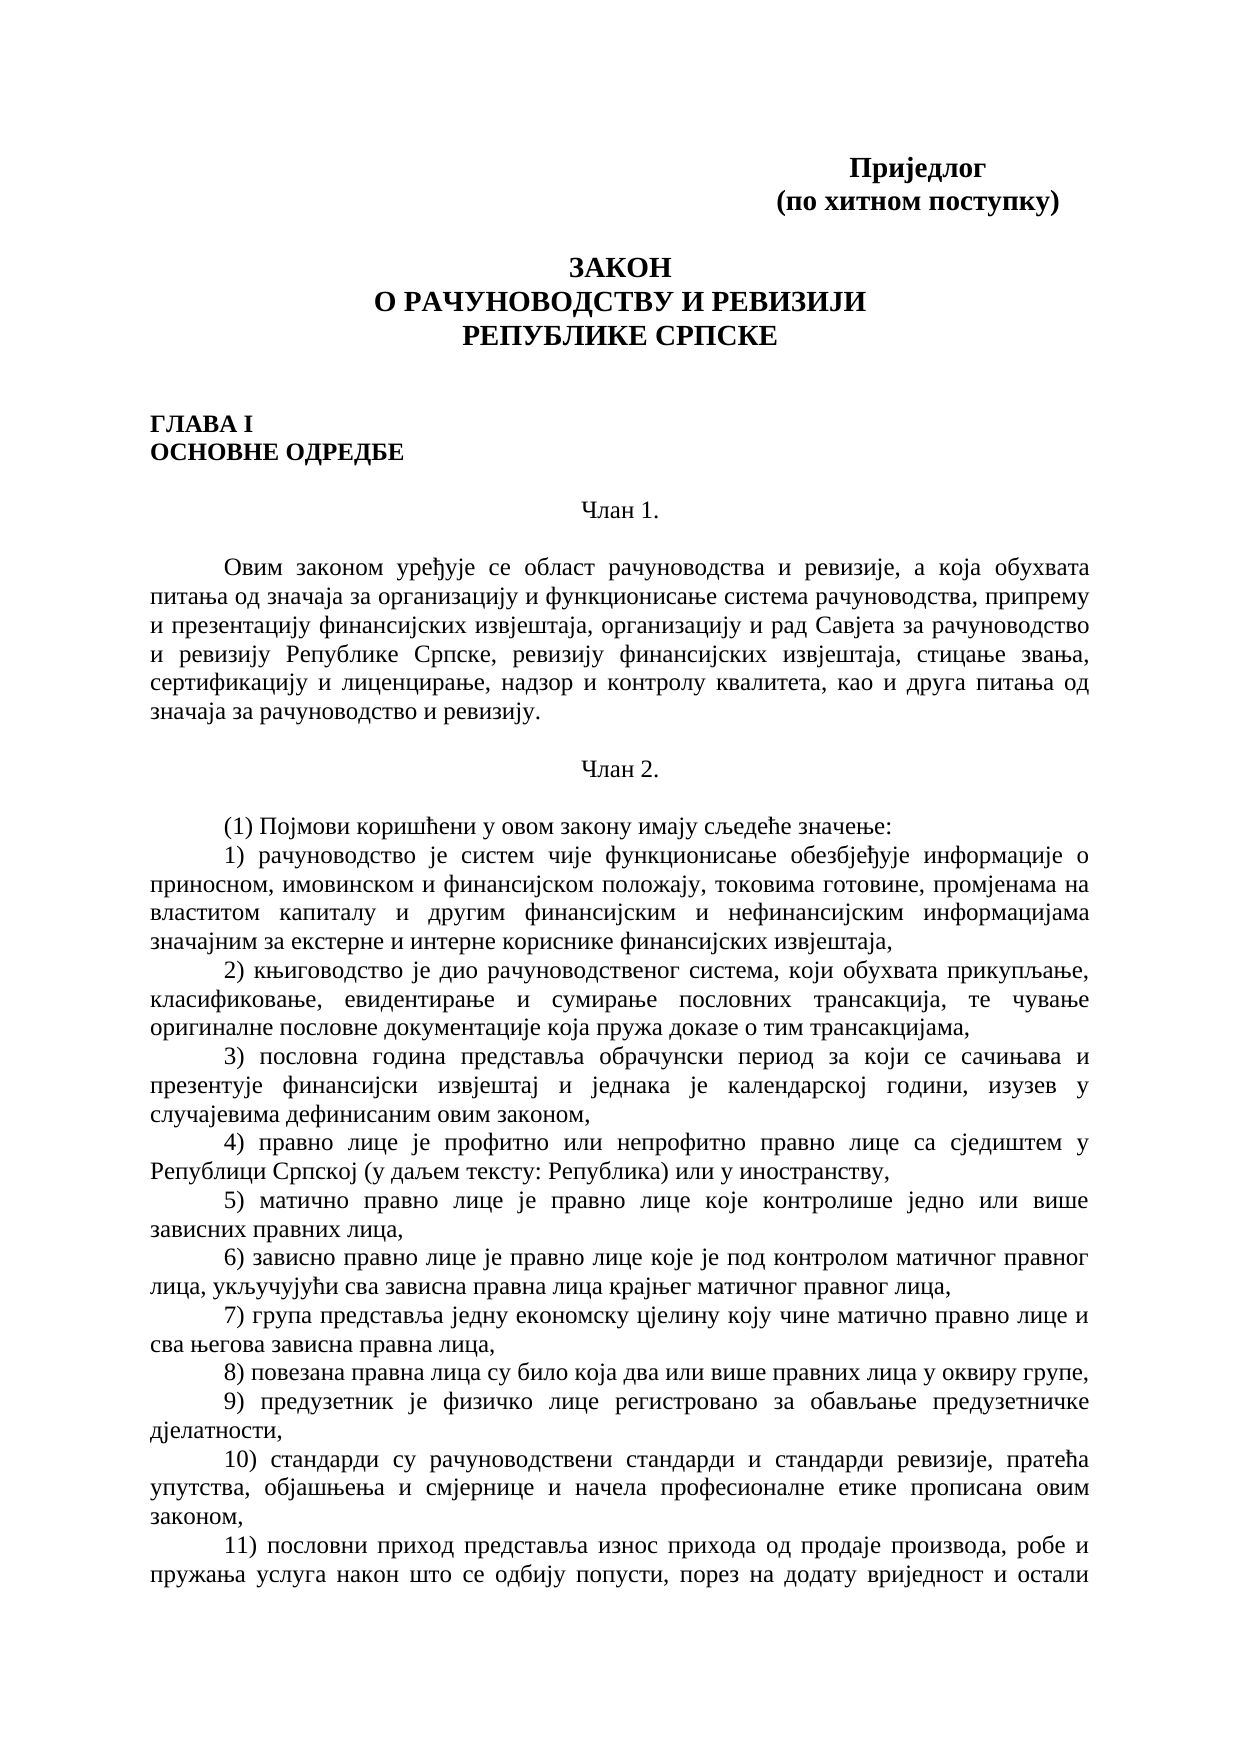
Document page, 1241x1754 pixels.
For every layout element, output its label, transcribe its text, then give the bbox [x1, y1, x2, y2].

text Члан 1. [150, 495, 1090, 524]
text ГЛАВА I [150, 409, 1090, 437]
text 2) књиговодство је дио рачуноводственог система, који обухвата прикупљање, класификовање, евидентирање и сумирање пословних трансакција, те чување оригиналне пословне документације која пружа доказе о тим трансакцијама, [150, 955, 1090, 1041]
text Овим законом уређује се област рачуноводства и ревизије, а која обухвата питања од значаја за организацију и функционисање система рачуноводства, припрему и презентацију финансијских извјештаја, организацију и рад Савјета за рачуноводство и ревизију Републике Српске, ревизију финансијских извјештаја, стицање звања, сертификацију и лиценцирање, надзор и контролу квалитета, као и друга питања од значаја за рачуноводство и ревизију. [150, 552, 1090, 725]
text 7) група представља једну економску цјелину коју чине матично правно лице и сва његова зависна правна лица, [150, 1300, 1090, 1357]
text (по хитном поступку) [150, 183, 1090, 217]
text 6) зависно правно лице је правно лице које је под контролом матичног правног лица, укључујући сва зависна правна лица крајњег матичног правног лица, [150, 1242, 1090, 1300]
text РЕПУБЛИКЕ СРПСКЕ [150, 318, 1090, 351]
text 10) стандарди су рачуноводствени стандарди и стандарди ревизије, пратећа упутства, објашњења и смјернице и начела професионалне етике прописана овим законом, [150, 1444, 1090, 1530]
text 1) рачуноводство је систем чије функционисање обезбјеђује информације о приносном, имовинском и финансијском положају, токовима готовине, промјенама на властитом капиталу и другим финансијским и нефинансијским информацијама значајним за екстерне и интерне кориснике финансијских извјештаја, [150, 840, 1090, 955]
text О РАЧУНОВОДСТВУ И РЕВИЗИЈИ [150, 284, 1090, 318]
text Члан 2. [150, 754, 1090, 782]
text 4) правно лице је профитно или непрофитно правно лице са сједиштем у Републици Српској (у даљем тексту: Република) или у иностранству, [150, 1127, 1090, 1185]
text 3) пословна година представља обрачунски период за који се сачињава и презентује финансијски извјештај и једнака је календарској години, изузев у случајевима дефинисаним овим законом, [150, 1041, 1090, 1127]
text 9) предузетник је физичко лице регистровано за обављање предузетничке дјелатности, [150, 1386, 1090, 1444]
text 8) повезана правна лица су било која два или више правних лица у оквиру групе, [150, 1357, 1090, 1386]
text (1) Појмови коришћени у овом закону имају сљедеће значење: [150, 811, 1090, 840]
text ЗАКОН [150, 251, 1090, 284]
text Приједлог [150, 150, 1090, 183]
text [150, 1530, 1090, 1587]
text ОСНОВНЕ ОДРЕДБЕ [150, 437, 1090, 466]
text 5) матично правно лице је правно лице које контролише једно или више зависних правних лица, [150, 1185, 1090, 1242]
